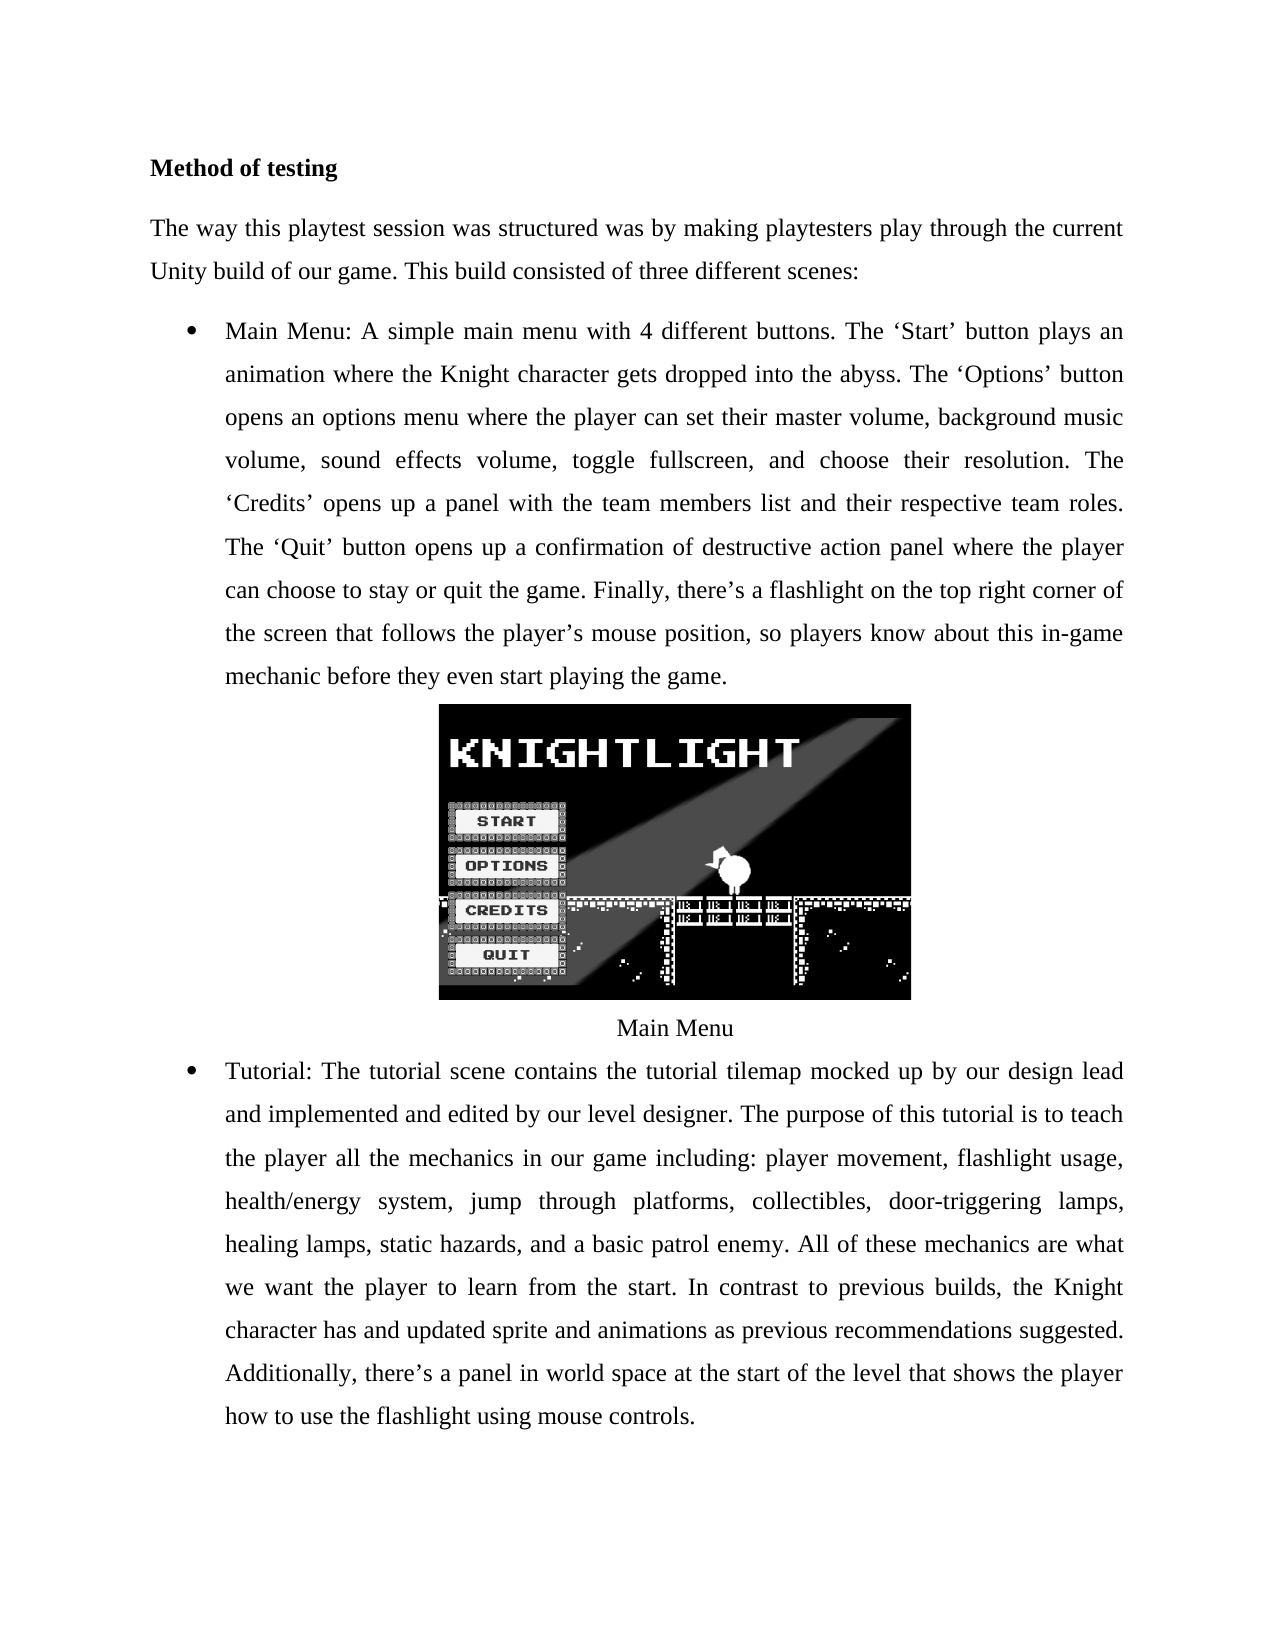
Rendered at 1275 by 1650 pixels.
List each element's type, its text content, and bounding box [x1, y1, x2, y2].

picture [438, 704, 912, 1000]
list Main Menu: A simple main menu with 4 different buttons. The ‘Start’ button plays an animation where the Knight character gets dropped into the abyss. The ‘Options’ button opens an options menu where the player can set their master volume, background music volume, sound effects volume, toggle fullscreen, and choose their resolution. The ‘Credits’ opens up a panel with the team members list and their respective team roles. The ‘Quit’ button opens up a confirmation of destructive action panel where the player can choose to stay or quit the game. Finally, there’s a flashlight on the top right corner of the screen that follows the player’s mouse position, so players know about this in-game mechanic before they even start playing the game. [187, 316, 1125, 690]
text The way this playtest session was structured was by making playtesters play through the current Unity build of our game. This build consisted of three different scenes: [150, 213, 1125, 285]
list Main Menu [225, 1013, 1125, 1042]
list Tutorial: The tutorial scene contains the tutorial tilemap mocked up by our design lead and implemented and edited by our level designer. The purpose of this tutorial is to teach the player all the mechanics in our game including: player movement, flashlight usage, health/energy system, jump through platforms, collectibles, door-triggering lamps, healing lamps, static hazards, and a basic patrol enemy. All of these mechanics are what we want the player to learn from the start. In contrast to previous builds, the Knight character has and updated sprite and animations as previous recommendations suggested. Additionally, there’s a panel in world space at the start of the level that shows the player how to use the flashlight using mouse controls. [187, 1056, 1125, 1430]
text Method of testing [150, 153, 1125, 182]
